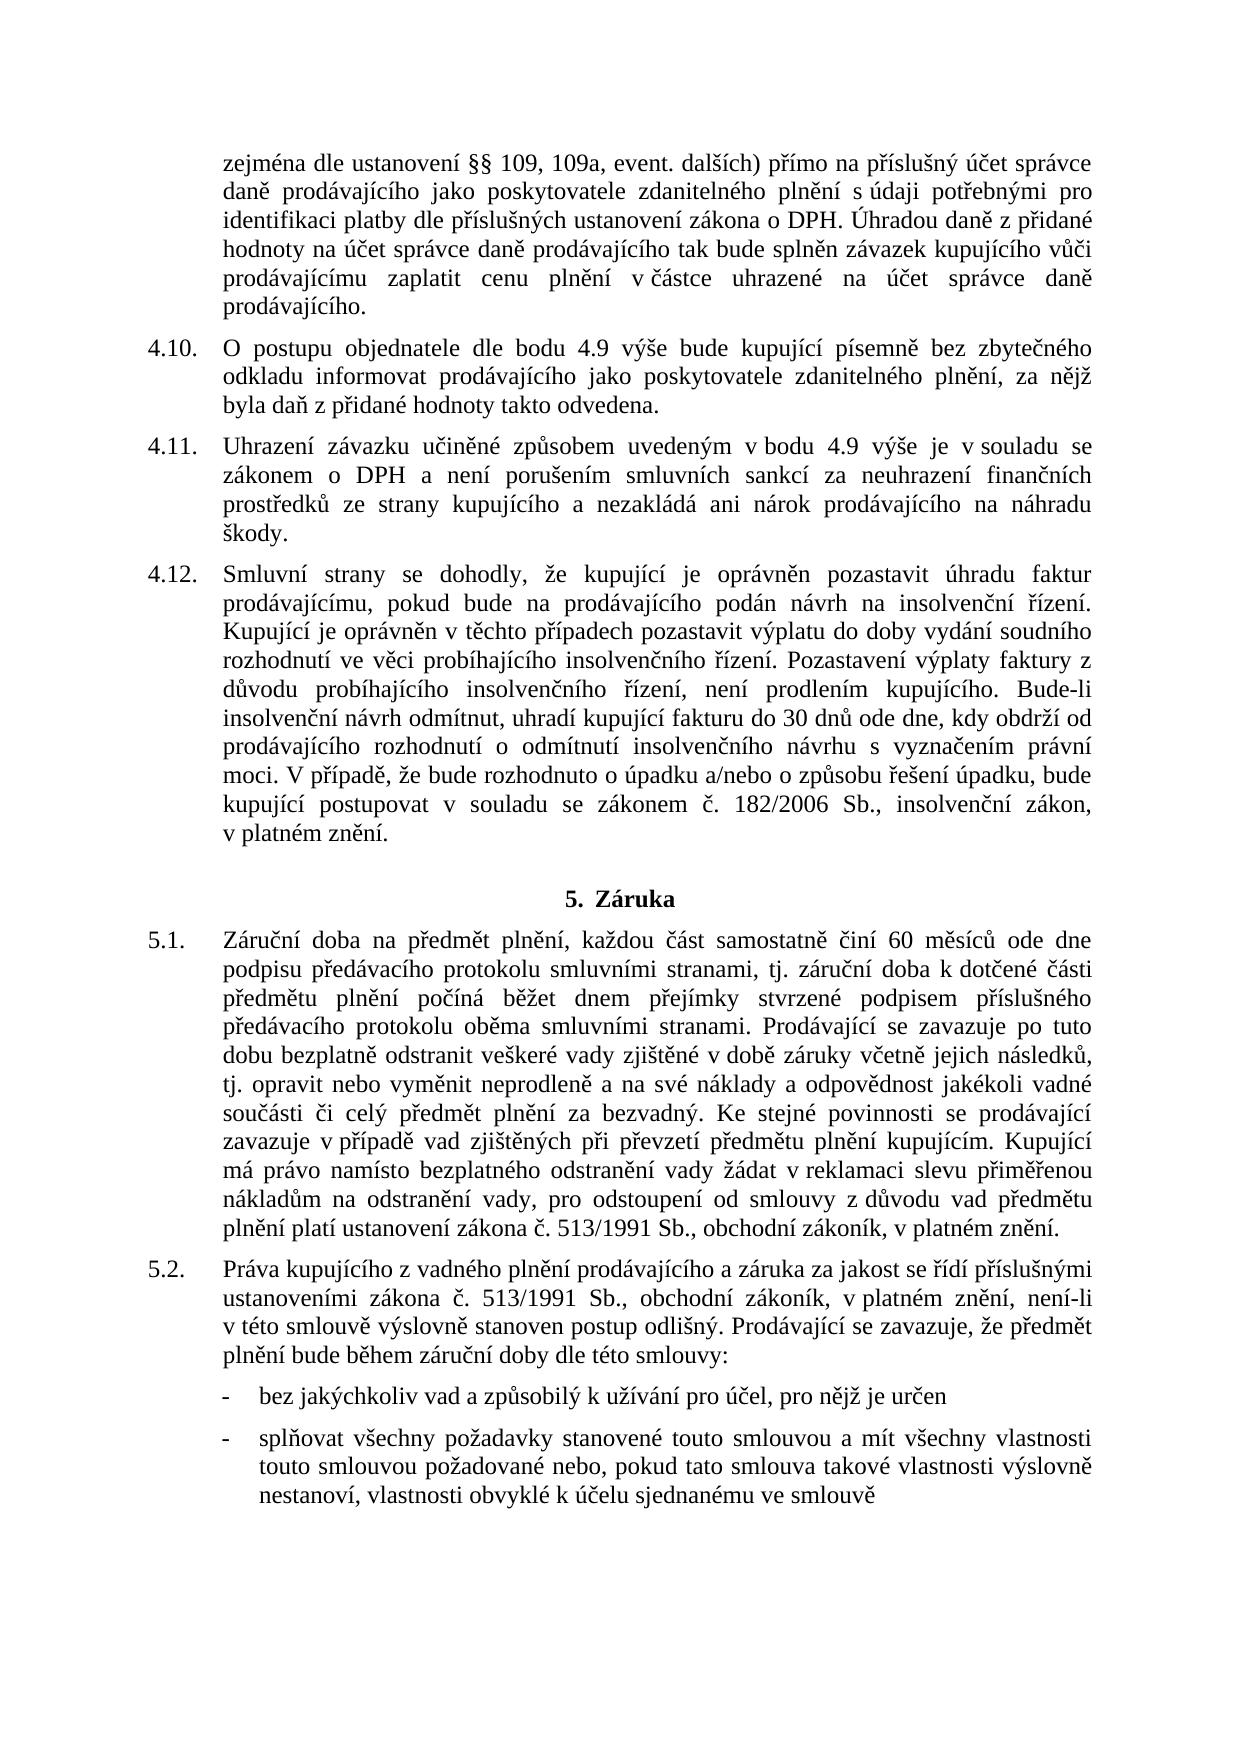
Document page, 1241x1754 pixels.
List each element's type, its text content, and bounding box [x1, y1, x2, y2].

list bez jakýchkoliv vad a způsobilý k užívání pro účel, pro nějž je určen [221, 1381, 1093, 1410]
list Uhrazení závazku učiněné způsobem uvedeným v bodu 4.9 výše je v souladu se zákonem o DPH a není porušením smluvních sankcí za neuhrazení finančních prostředků ze strany kupujícího a nezakládá ani nárok prodávajícího na náhradu škody. [148, 431, 1093, 546]
list splňovat všechny požadavky stanovené touto smlouvou a mít všechny vlastnosti touto smlouvou požadované nebo, pokud tato smlouva takové vlastnosti výslovně nestanoví, vlastnosti obvyklé k účelu sjednanému ve smlouvě [221, 1423, 1093, 1509]
list Záruční doba na předmět plnění, každou část samostatně činí 60 měsíců ode dne podpisu předávacího protokolu smluvními stranami, tj. záruční doba k dotčené části předmětu plnění počíná běžet dnem přejímky stvrzené podpisem příslušného předávacího protokolu oběma smluvními stranami. Prodávající se zavazuje po tuto dobu bezplatně odstranit veškeré vady zjištěné v době záruky včetně jejich následků, tj. opravit nebo vyměnit neprodleně a na své náklady a odpovědnost jakékoli vadné součásti či celý předmět plnění za bezvadný. Ke stejné povinnosti se prodávající zavazuje v případě vad zjištěných při převzetí předmětu plnění kupujícím. Kupující má právo namísto bezplatného odstranění vady žádat v reklamaci slevu přiměřenou nákladům na odstranění vady, pro odstoupení od smlouvy z důvodu vad předmětu plnění platí ustanovení zákona č. 513/1991 Sb., obchodní zákoník, v platném znění. [148, 925, 1093, 1241]
list O postupu objednatele dle bodu 4.9 výše bude kupující písemně bez zbytečného odkladu informovat prodávajícího jako poskytovatele zdanitelného plnění, za nějž byla daň z přidané hodnoty takto odvedena. [148, 333, 1093, 419]
list Záruka [148, 884, 1093, 913]
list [148, 148, 1093, 320]
list Práva kupujícího z vadného plnění prodávajícího a záruka za jakost se řídí příslušnými ustanoveními zákona č. 513/1991 Sb., obchodní zákoník, v platném znění, není-li v této smlouvě výslovně stanoven postup odlišný. Prodávající se zavazuje, že předmět plnění bude během záruční doby dle této smlouvy: [148, 1254, 1093, 1369]
list Smluvní strany se dohodly, že kupující je oprávněn pozastavit úhradu faktur prodávajícímu, pokud bude na prodávajícího podán návrh na insolvenční řízení. Kupující je oprávněn v těchto případech pozastavit výplatu do doby vydání soudního rozhodnutí ve věci probíhajícího insolvenčního řízení. Pozastavení výplaty faktury z důvodu probíhajícího insolvenčního řízení, není prodlením kupujícího. Bude-li insolvenční návrh odmítnut, uhradí kupující fakturu do 30 dnů ode dne, kdy obdrží od prodávajícího rozhodnutí o odmítnutí insolvenčního návrhu s vyznačením právní moci. V případě, že bude rozhodnuto o úpadku a/nebo o způsobu řešení úpadku, bude kupující postupovat v souladu se zákonem č. 182/2006 Sb., insolvenční zákon, v platném znění. [148, 559, 1093, 846]
